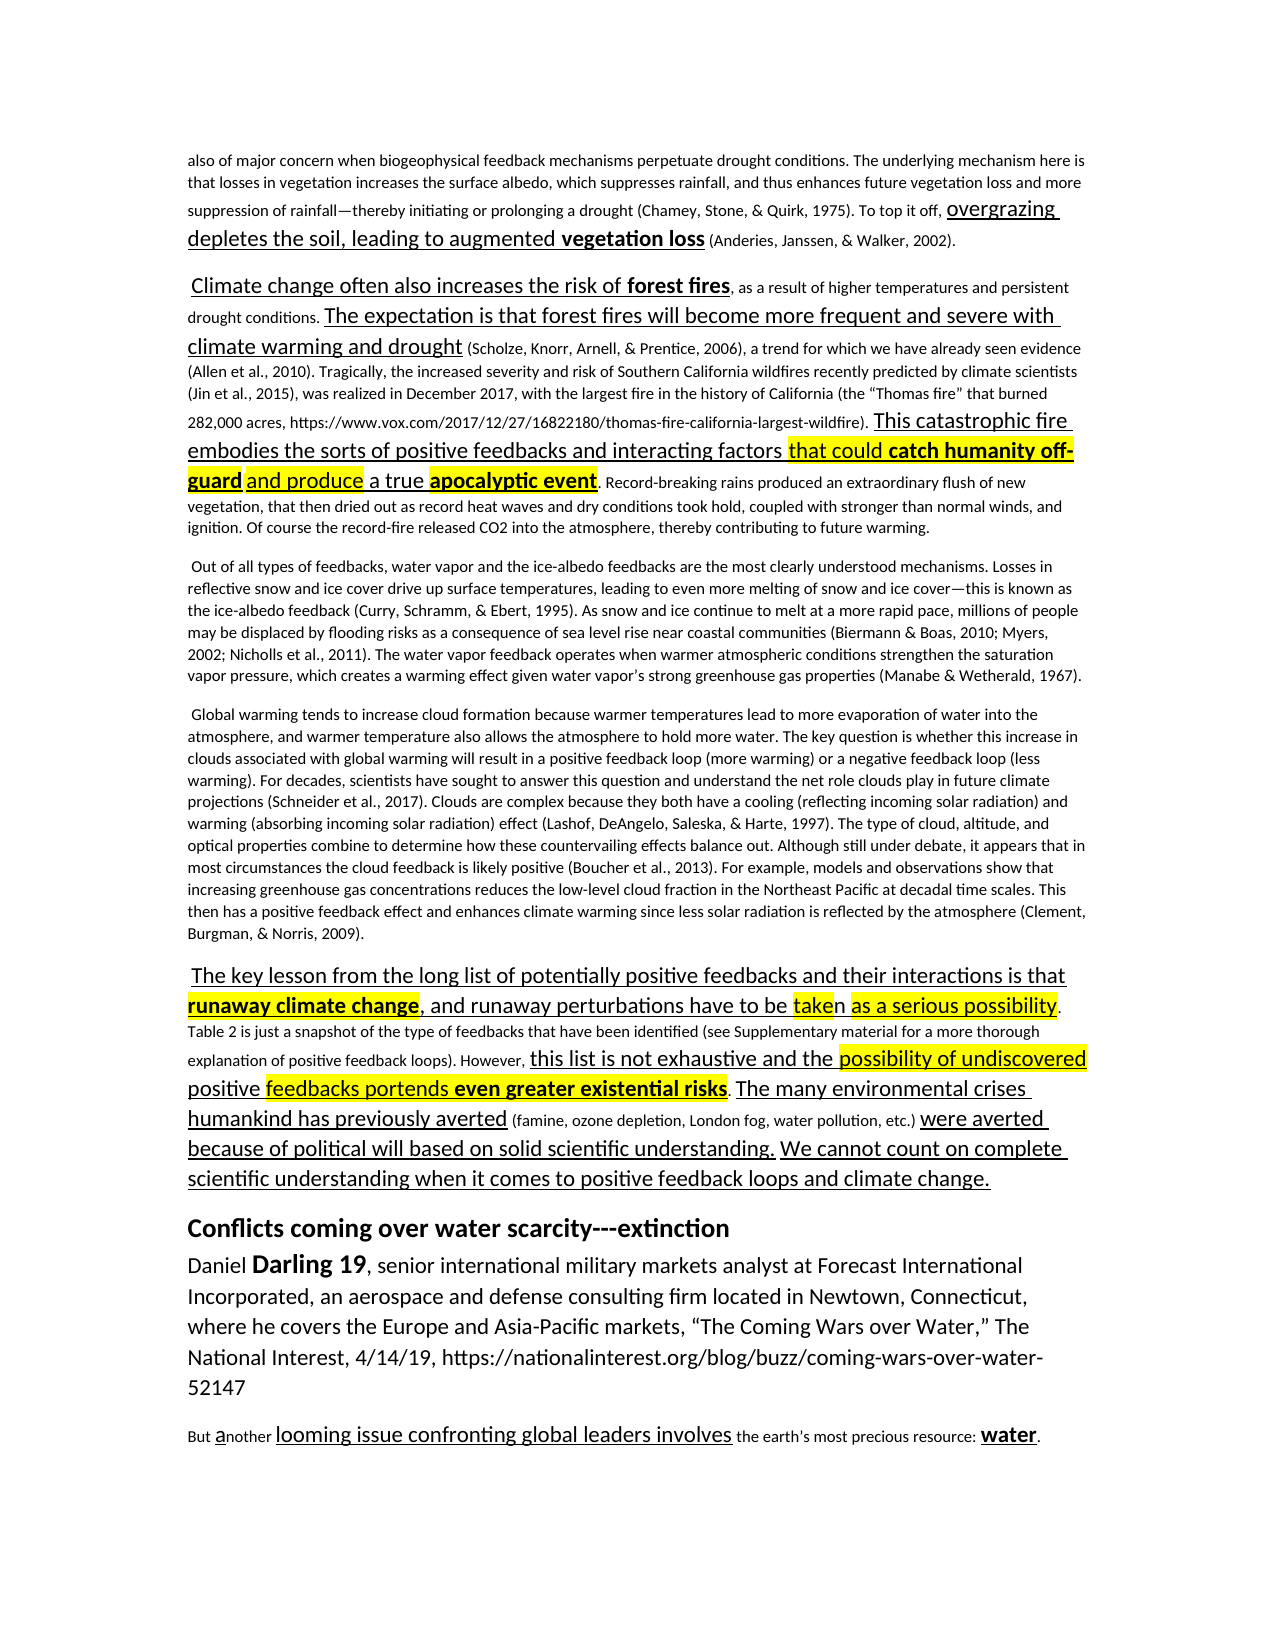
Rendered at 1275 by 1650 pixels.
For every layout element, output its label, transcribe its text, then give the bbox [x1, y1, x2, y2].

text Out of all types of feedbacks, water vapor and the ice-albedo feedbacks are the most clearly understood mechanisms. Losses in reflective snow and ice cover drive up surface temperatures, leading to even more melting of snow and ice cover—this is known as the ice-albedo feedback (Curry, Schramm, & Ebert, 1995). As snow and ice continue to melt at a more rapid pace, millions of people may be displaced by flooding risks as a consequence of sea level rise near coastal communities (Biermann & Boas, 2010; Myers, 2002; Nicholls et al., 2011). The water vapor feedback operates when warmer atmospheric conditions strengthen the saturation vapor pressure, which creates a warming effect given water vapor’s strong greenhouse gas properties (Manabe & Wetherald, 1967). [187, 556, 1087, 686]
text But another looming issue confronting global leaders involves the earth’s most precious resource: water. [187, 1420, 1087, 1448]
text Daniel Darling 19, senior international military markets analyst at Forecast International Incorporated, an aerospace and defense consulting firm located in Newtown, Connecticut, where he covers the Europe and Asia-Pacific markets, “The Coming Wars over Water,” The National Interest, 4/14/19, https://nationalinterest.org/blog/buzz/coming-wars-over-water-52147 [187, 1247, 1087, 1401]
text The key lesson from the long list of potentially positive feedbacks and their interactions is that runaway climate change, and runaway perturbations have to be taken as a serious possibility. Table 2 is just a snapshot of the type of feedbacks that have been identified (see Supplementary material for a more thorough explanation of positive feedback loops). However, this list is not exhaustive and the possibility of undiscovered positive feedbacks portends even greater existential risks. The many environmental crises humankind has previously averted (famine, ozone depletion, London fog, water pollution, etc.) were averted because of political will based on solid scientific understanding. We cannot count on complete scientific understanding when it comes to positive feedback loops and climate change. [187, 961, 1087, 1193]
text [187, 150, 1087, 253]
subtitle Conflicts coming over water scarcity---extinction [187, 1211, 1087, 1244]
text Global warming tends to increase cloud formation because warmer temperatures lead to more evaporation of water into the atmosphere, and warmer temperature also allows the atmosphere to hold more water. The key question is whether this increase in clouds associated with global warming will result in a positive feedback loop (more warming) or a negative feedback loop (less warming). For decades, scientists have sought to answer this question and understand the net role clouds play in future climate projections (Schneider et al., 2017). Clouds are complex because they both have a cooling (reflecting incoming solar radiation) and warming (absorbing incoming solar radiation) effect (Lashof, DeAngelo, Saleska, & Harte, 1997). The type of cloud, altitude, and optical properties combine to determine how these countervailing effects balance out. Although still under debate, it appears that in most circumstances the cloud feedback is likely positive (Boucher et al., 2013). For example, models and observations show that increasing greenhouse gas concentrations reduces the low-level cloud fraction in the Northeast Pacific at decadal time scales. This then has a positive feedback effect and enhances climate warming since less solar radiation is reflected by the atmosphere (Clement, Burgman, & Norris, 2009). [187, 704, 1087, 943]
text Climate change often also increases the risk of forest fires, as a result of higher temperatures and persistent drought conditions. The expectation is that forest fires will become more frequent and severe with climate warming and drought (Scholze, Knorr, Arnell, & Prentice, 2006), a trend for which we have already seen evidence (Allen et al., 2010). Tragically, the increased severity and risk of Southern California wildfires recently predicted by climate scientists (Jin et al., 2015), was realized in December 2017, with the largest fire in the history of California (the “Thomas fire” that burned 282,000 acres, https://www.vox.com/2017/12/27/16822180/thomas-fire-california-largest-wildfire). This catastrophic fire embodies the sorts of positive feedbacks and interacting factors that could catch humanity off-guard and produce a true apocalyptic event. Record-breaking rains produced an extraordinary flush of new vegetation, that then dried out as record heat waves and dry conditions took hold, coupled with stronger than normal winds, and ignition. Of course the record-fire released CO2 into the atmosphere, thereby contributing to future warming. [187, 271, 1087, 538]
